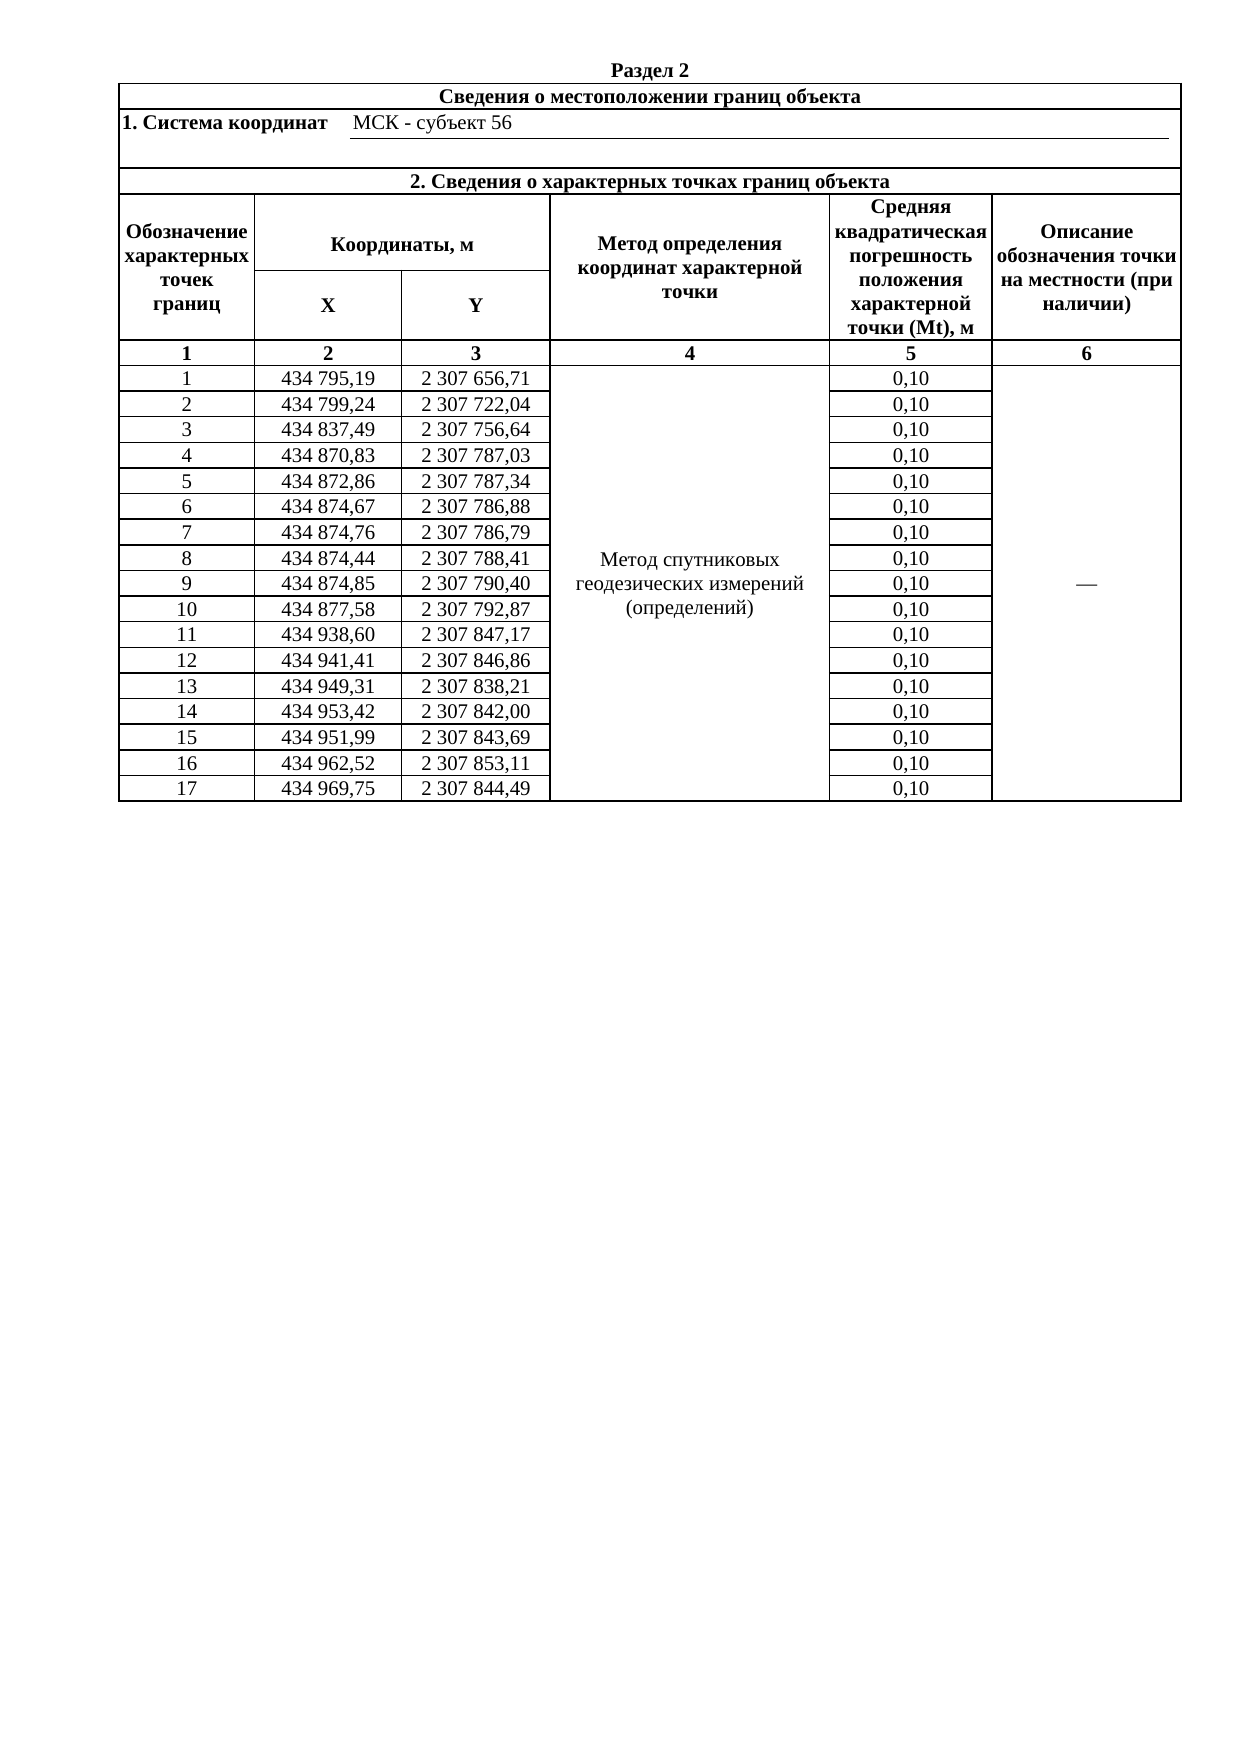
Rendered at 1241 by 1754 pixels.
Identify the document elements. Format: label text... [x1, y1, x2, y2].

table_cell 0,10 [830, 443, 991, 467]
table_cell 16 [120, 751, 254, 774]
table_cell Y [402, 271, 549, 339]
table_cell 2 307 847,17 [402, 622, 549, 646]
table_cell 8 [120, 546, 254, 569]
table_cell 17 [120, 776, 254, 800]
table_cell 2 307 846,86 [402, 648, 549, 672]
table_cell Метод спутниковых геодезических измерений (определений) [551, 366, 829, 800]
table_cell 2 307 853,11 [402, 751, 549, 774]
table_cell 0,10 [830, 520, 991, 544]
table_cell 15 [120, 725, 254, 749]
table_cell 11 [120, 622, 254, 646]
table_cell 434 870,83 [255, 443, 401, 467]
table_cell 2 307 792,87 [402, 597, 549, 621]
table_cell 2 307 844,49 [402, 776, 549, 800]
table_cell 0,10 [830, 546, 991, 569]
table_cell Метод определения координат характерной точки [551, 195, 829, 339]
table_cell Описание обозначения точки на местности (при наличии) [993, 195, 1180, 339]
table_cell 4 [120, 443, 254, 467]
table_cell 2 [120, 392, 254, 416]
table_cell 434 795,19 [255, 366, 401, 390]
table_cell МСК - субъект 56 [350, 110, 1168, 138]
table_cell 6 [993, 341, 1180, 364]
table_cell 12 [120, 648, 254, 672]
table_cell 0,10 [830, 674, 991, 698]
table_cell 434 969,75 [255, 776, 401, 800]
table_cell — [993, 366, 1180, 800]
table_cell 2 307 786,88 [402, 494, 549, 518]
table_cell 434 938,60 [255, 622, 401, 646]
table_cell 14 [120, 699, 254, 723]
table_cell [119, 802, 1181, 806]
table_cell X [255, 271, 401, 339]
table_cell 0,10 [830, 648, 991, 672]
table_cell 13 [120, 674, 254, 698]
table_cell 0,10 [830, 597, 991, 621]
table_cell 2 307 790,40 [402, 571, 549, 595]
table_cell 2 307 786,79 [402, 520, 549, 544]
table_cell 0,10 [830, 469, 991, 493]
table_cell 4 [551, 341, 829, 364]
table_cell 3 [402, 341, 549, 364]
table_cell 434 951,99 [255, 725, 401, 749]
table_cell [120, 138, 1180, 167]
table_cell 1. Система координат [120, 110, 350, 138]
table_cell 0,10 [830, 366, 991, 390]
table_cell 434 949,31 [255, 674, 401, 698]
table_cell Обозначение характерных точек границ [120, 195, 254, 339]
table_cell 0,10 [830, 751, 991, 774]
table_cell 2 307 787,03 [402, 443, 549, 467]
table_cell 7 [120, 520, 254, 544]
table_cell 2 307 838,21 [402, 674, 549, 698]
table_cell 434 941,41 [255, 648, 401, 672]
table_cell 1 [120, 341, 254, 364]
table_cell Сведения о местоположении границ объекта [120, 84, 1180, 108]
table_cell 0,10 [830, 776, 991, 800]
table_cell 434 837,49 [255, 417, 401, 441]
table_cell Средняя квадратическая погрешность положения характерной точки (Mt), м [830, 195, 991, 339]
table_cell 5 [830, 341, 991, 364]
table_cell 0,10 [830, 699, 991, 723]
table_cell 10 [120, 597, 254, 621]
table_cell 2 307 842,00 [402, 699, 549, 723]
table_cell 2. Сведения о характерных точках границ объекта [120, 169, 1180, 193]
table_cell 434 874,67 [255, 494, 401, 518]
table_cell 434 874,85 [255, 571, 401, 595]
table_cell 6 [120, 494, 254, 518]
table_cell 2 307 656,71 [402, 366, 549, 390]
table_cell 3 [120, 417, 254, 441]
table_cell 2 307 756,64 [402, 417, 549, 441]
table_cell 2 307 788,41 [402, 546, 549, 569]
table_cell 5 [120, 469, 254, 493]
table_cell 434 874,44 [255, 546, 401, 569]
table_cell [1169, 110, 1180, 138]
table_cell 2 307 843,69 [402, 725, 549, 749]
table_cell 434 962,52 [255, 751, 401, 774]
table_cell 2 307 787,34 [402, 469, 549, 493]
table_cell 0,10 [830, 571, 991, 595]
table_cell 2 [255, 341, 401, 364]
table_cell 9 [120, 571, 254, 595]
table_cell 0,10 [830, 622, 991, 646]
table_cell 434 799,24 [255, 392, 401, 416]
table_cell 434 872,86 [255, 469, 401, 493]
table_cell Координаты, м [255, 195, 549, 269]
table_cell 434 877,58 [255, 597, 401, 621]
table_header Раздел 2 [119, 59, 1181, 82]
table_cell 0,10 [830, 417, 991, 441]
table_cell 434 874,76 [255, 520, 401, 544]
table_cell 434 953,42 [255, 699, 401, 723]
table_cell 1 [120, 366, 254, 390]
table_cell 2 307 722,04 [402, 392, 549, 416]
table_cell 0,10 [830, 494, 991, 518]
table_cell 0,10 [830, 725, 991, 749]
table_cell 0,10 [830, 392, 991, 416]
